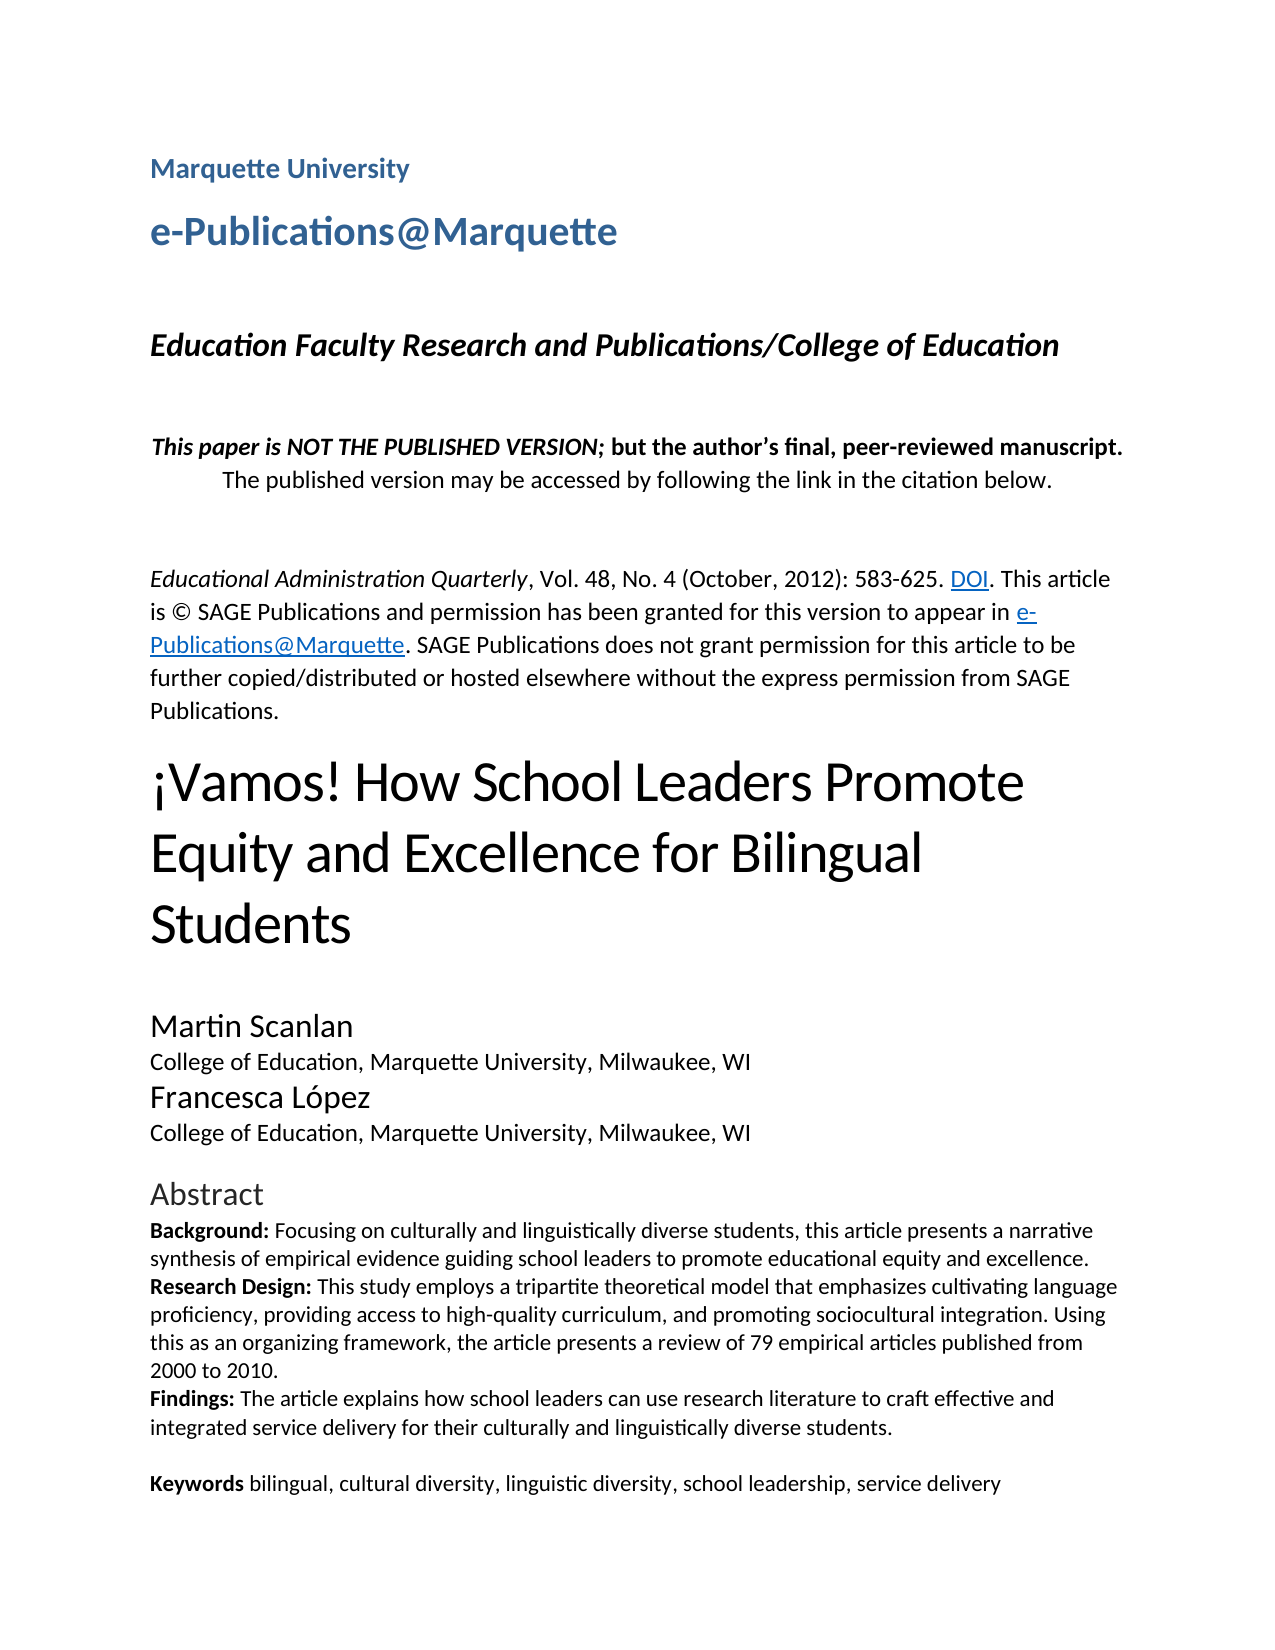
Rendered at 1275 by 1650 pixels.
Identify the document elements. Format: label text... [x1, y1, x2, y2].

text Education Faculty Research and Publications/College of Education [150, 323, 1125, 364]
text Keywords bilingual, cultural diversity, linguistic diversity, school leadership, service delivery [150, 1469, 1125, 1497]
text Marquette University [150, 150, 1125, 186]
text Background: Focusing on culturally and linguistically diverse students, this article presents a narrative synthesis of empirical evidence guiding school leaders to promote educational equity and excellence. [150, 1216, 1125, 1272]
text e-Publications@Marquette [150, 205, 1125, 256]
text College of Education, Marquette University, Milwaukee, WI [150, 1046, 1125, 1076]
text This paper is NOT THE PUBLISHED VERSION; but the author’s final, peer-reviewed manuscript. The published version may be accessed by following the link in the citation below. [150, 431, 1125, 494]
text Educational Administration Quarterly, Vol. 48, No. 4 (October, 2012): 583-625. DOI. This article is © SAGE Publications and permission has been granted for this version to appear in e-Publications@Marquette. SAGE Publications does not grant permission for this article to be further copied/distributed or hosted elsewhere without the express permission from SAGE Publications. [150, 563, 1125, 725]
subtitle Abstract [150, 1172, 1125, 1213]
text Francesca López [150, 1076, 1125, 1117]
text Martin Scanlan [150, 1005, 1125, 1046]
text Research Design: This study employs a tripartite theoretical model that emphasizes cultivating language proficiency, providing access to high-quality curriculum, and promoting sociocultural integration. Using this as an organizing framework, the article presents a review of 79 empirical articles published from 2000 to 2010. [150, 1272, 1125, 1384]
title ¡Vamos! How School Leaders Promote Equity and Excellence for Bilingual Students [150, 744, 1125, 958]
text College of Education, Marquette University, Milwaukee, WI [150, 1117, 1125, 1147]
text Findings: The article explains how school leaders can use research literature to craft effective and integrated service delivery for their culturally and linguistically diverse students. [150, 1384, 1125, 1441]
